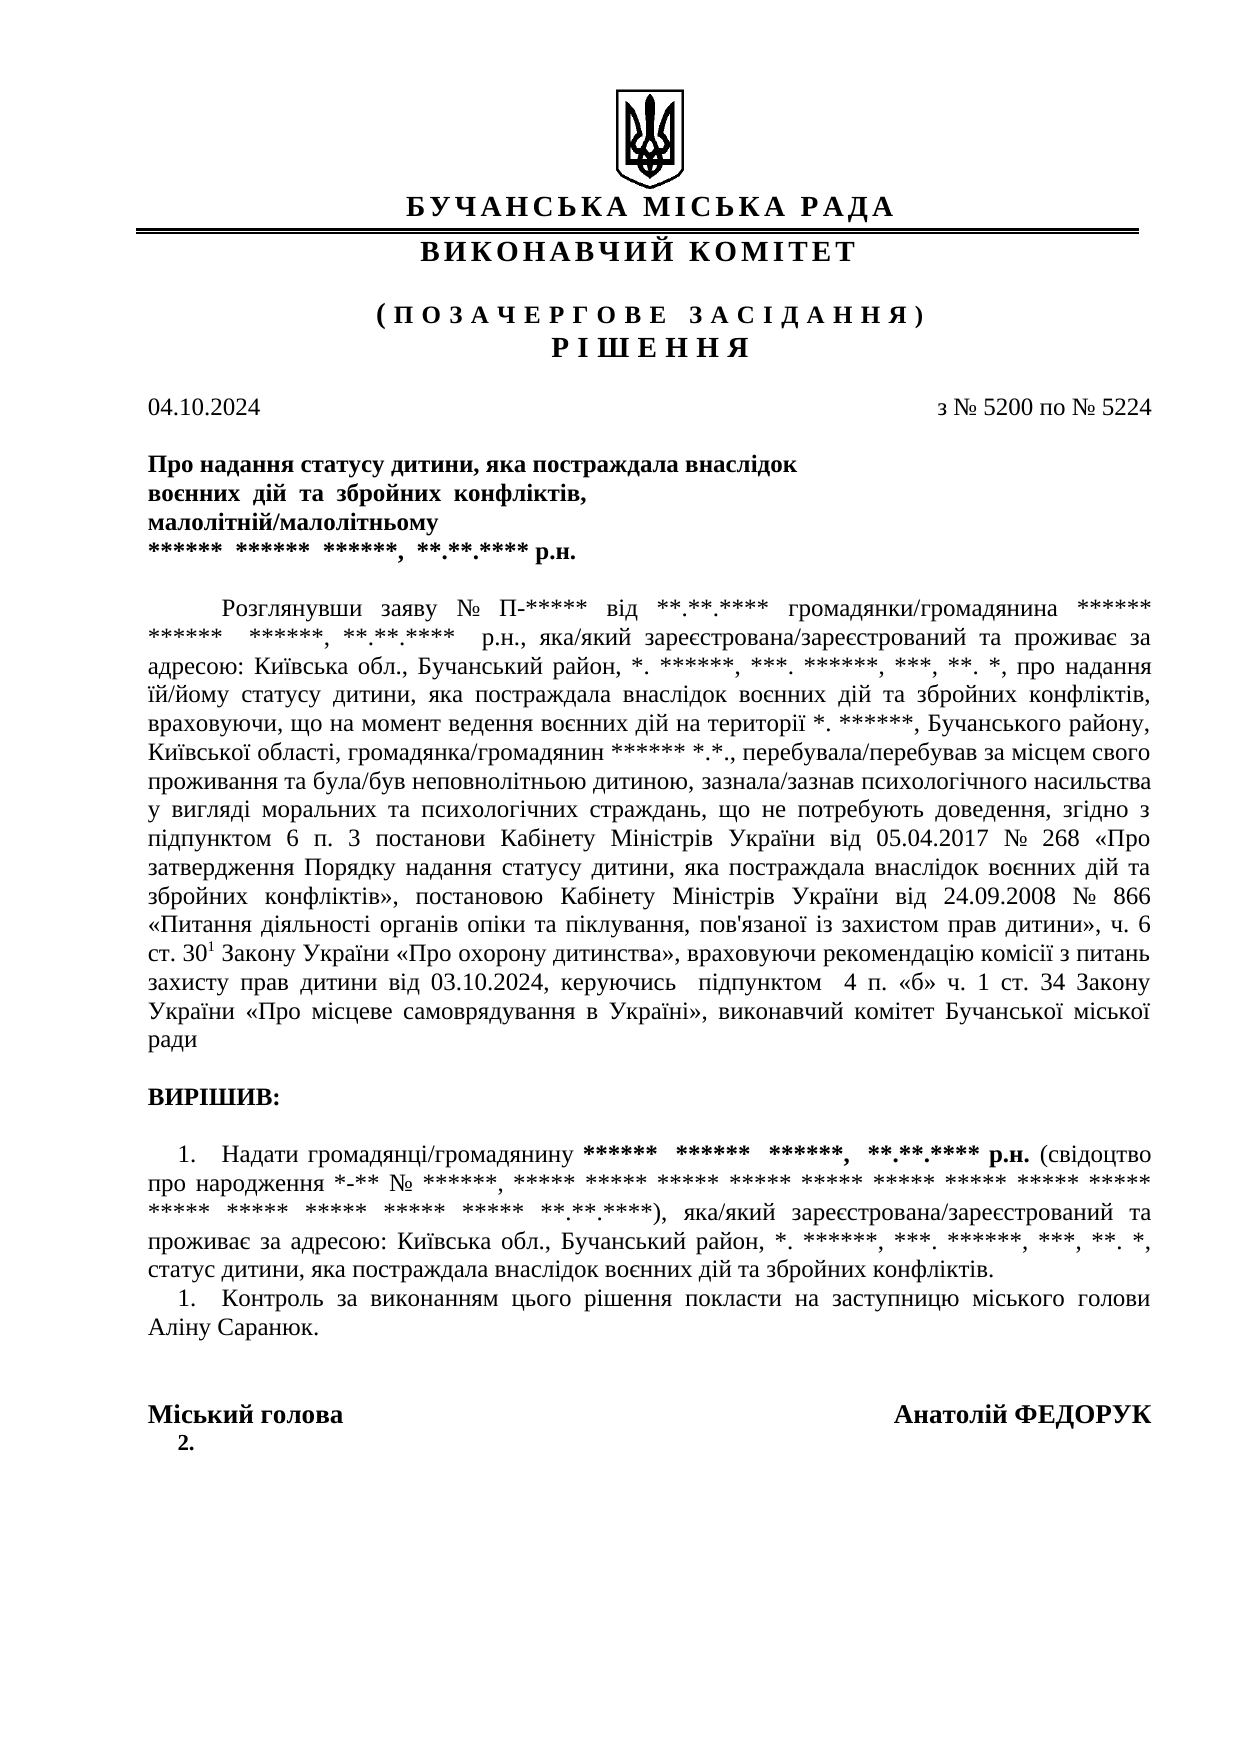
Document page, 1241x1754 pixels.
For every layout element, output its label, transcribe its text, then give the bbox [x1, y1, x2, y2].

table_header Анатолій ФЕДОРУК [650, 1398, 1163, 1429]
text ВИРІШИВ: [148, 1082, 1152, 1111]
text БУЧАНСЬКА МІСЬКА РАДА [148, 189, 1152, 223]
text Про надання статусу дитини, яка постраждала внаслідок воєнних дій та збройних конфліктів, малолітній/малолітньому [148, 449, 812, 536]
text Розглянувши заяву № П-***** від **.**.**** громадянки/громадянина ****** ****** ******, **.**.**** р.н., яка/який зареєстрована/зареєстрований та проживає за адресою: Київська обл., Бучанський район, *. ******, ***. ******, ***, **. *, про надання їй/йому статусу дитини, яка постраждала внаслідок воєнних дій та збройних конфліктів, враховуючи, що на момент ведення воєнних дій на території *. ******, Бучанського району, Київської області, громадянка/громадянин ****** *.*., перебувала/перебував за місцем свого проживання та була/був неповнолітньою дитиною, зазнала/зазнав психологічного насильства у вигляді моральних та психологічних страждань, що не потребують доведення, згідно з підпунктом 6 п. 3 постанови Кабінету Міністрів України від 05.04.2017 № 268 «Про затвердження Порядку надання статусу дитини, яка постраждала внаслідок воєнних дій та збройних конфліктів», постановою Кабінету Міністрів України від 24.09.2008 № 866 «Питання діяльності органів опіки та піклування, пов'язаної із захистом прав дитини», ч. 6 ст. 301 Закону України «Про охорону дитинства», враховуючи рекомендацію комісії з питань захисту прав дитини від 03.10.2024, керуючись підпунктом 4 п. «б» ч. 1 ст. 34 Закону України «Про місцеве самоврядування в Україні», виконавчий комітет Бучанської міської ради [148, 593, 1152, 1053]
table_header ВИКОНАВЧИЙ КОМІТЕТ [136, 234, 1139, 296]
picture [614, 88, 685, 189]
table_header Міський голова [136, 1398, 649, 1429]
text ****** ****** ******, **.**.**** р.н. [148, 536, 812, 564]
table_header 04.10.2024 [136, 392, 649, 421]
text РІШЕННЯ [148, 330, 1152, 363]
list Контроль за виконанням цього рішення покласти на заступницю міського голови Аліну Саранюк. [148, 1283, 1152, 1341]
text (ПОЗАЧЕРГОВЕ ЗАСІДАННЯ) [148, 296, 1152, 330]
list Надати громадянці/громадянину ****** ****** ******, **.**.**** р.н. (свідоцтво про народження *-** № ******, ***** ***** ***** ***** ***** ***** ***** ***** ***** ***** ***** ***** ***** ***** **.**.****), яка/який зареєстрована/зареєстрований та проживає за адресою: Київська обл., Бучанський район, *. ******, ***. ******, ***, **. *, статус дитини, яка постраждала внаслідок воєнних дій та збройних конфліктів. [148, 1139, 1152, 1283]
table_header з № 5200 по № 5224 [650, 392, 1163, 421]
